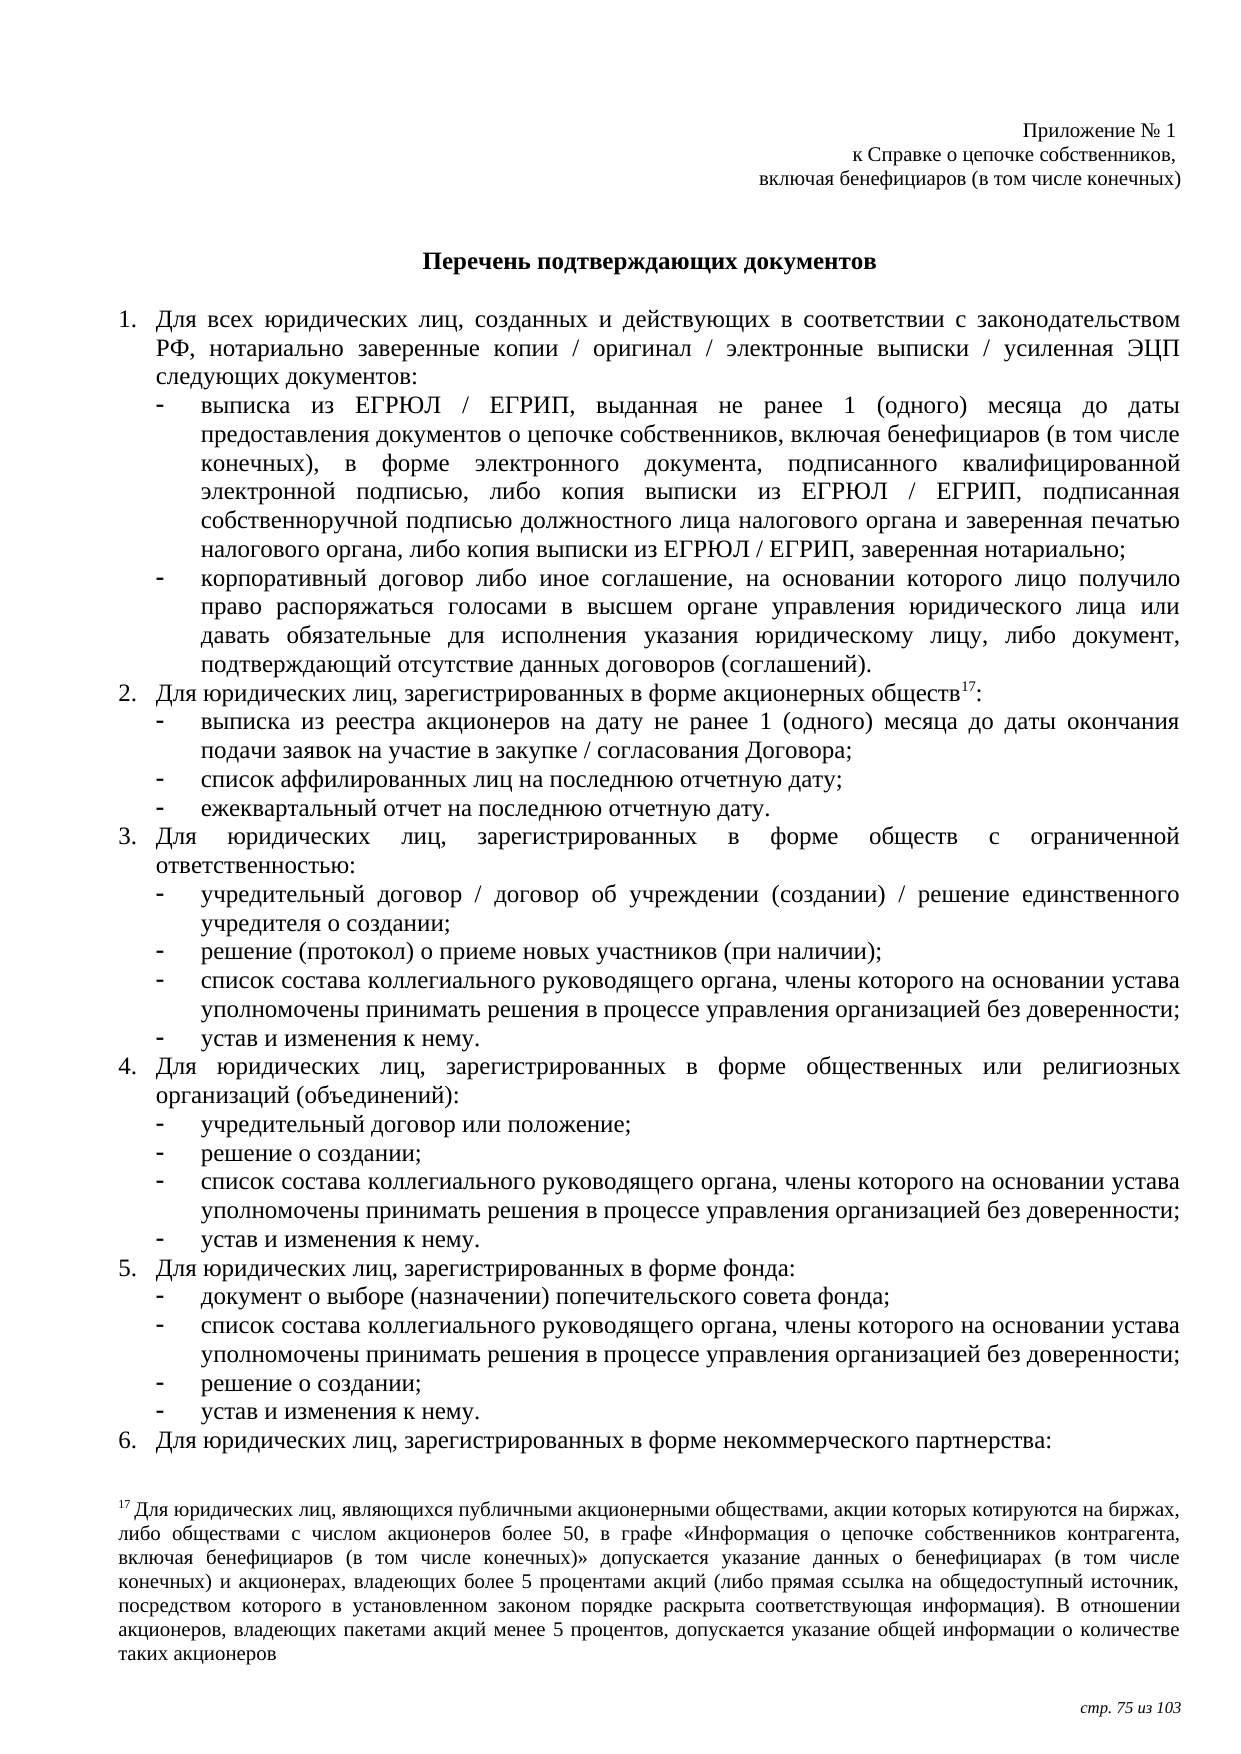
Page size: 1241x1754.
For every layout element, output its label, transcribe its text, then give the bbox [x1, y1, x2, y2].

list решение о создании; [156, 1138, 1181, 1166]
text Перечень подтверждающих документов [118, 246, 1181, 275]
list ежеквартальный отчет на последнюю отчетную дату. [156, 793, 1181, 821]
list решение о создании; [156, 1368, 1181, 1396]
list Для юридических лиц, зарегистрированных в форме акционерных обществ: [118, 678, 1181, 706]
list учредительный договор / договор об учреждении (создании) / решение единственного учредителя о создании; [156, 879, 1181, 936]
list Для юридических лиц, зарегистрированных в форме общественных или религиозных организаций (объединений): [118, 1051, 1181, 1109]
list Для юридических лиц, зарегистрированных в форме некоммерческого партнерства: [118, 1425, 1181, 1454]
list список состава коллегиального руководящего органа, члены которого на основании устава уполномочены принимать решения в процессе управления организацией без доверенности; [156, 965, 1181, 1023]
list корпоративный договор либо иное соглашение, на основании которого лицо получило право распоряжаться голосами в высшем органе управления юридического лица или давать обязательные для исполнения указания юридическому лицу, либо документ, подтверждающий отсутствие данных договоров (соглашений). [156, 563, 1181, 678]
list список состава коллегиального руководящего органа, члены которого на основании устава уполномочены принимать решения в процессе управления организацией без доверенности; [156, 1166, 1181, 1224]
list Для юридических лиц, зарегистрированных в форме обществ с ограниченной ответственностью: [118, 821, 1181, 879]
list устав и изменения к нему. [156, 1023, 1181, 1051]
list устав и изменения к нему. [156, 1396, 1181, 1425]
list Для всех юридических лиц, созданных и действующих в соответствии с законодательством РФ, нотариально заверенные копии / оригинал / электронные выписки / усиленная ЭЦП следующих документов: [118, 304, 1181, 390]
list решение (протокол) о приеме новых участников (при наличии); [156, 936, 1181, 965]
text Приложение № 1 к Справке о цепочке собственников, включая бенефициаров (в том числе конечных) [118, 118, 1181, 190]
list список состава коллегиального руководящего органа, члены которого на основании устава уполномочены принимать решения в процессе управления организацией без доверенности; [156, 1310, 1181, 1368]
list учредительный договор или положение; [156, 1109, 1181, 1138]
list документ о выборе (назначении) попечительского совета фонда; [156, 1281, 1181, 1310]
list список аффилированных лиц на последнюю отчетную дату; [156, 764, 1181, 793]
list выписка из ЕГРЮЛ / ЕГРИП, выданная не ранее 1 (одного) месяца до даты предоставления документов о цепочке собственников, включая бенефициаров (в том числе конечных), в форме электронного документа, подписанного квалифицированной электронной подписью, либо копия выписки из ЕГРЮЛ / ЕГРИП, подписанная собственноручной подписью должностного лица налогового органа и заверенная печатью налогового органа, либо копия выписки из ЕГРЮЛ / ЕГРИП, заверенная нотариально; [156, 390, 1181, 563]
list устав и изменения к нему. [156, 1224, 1181, 1253]
list Для юридических лиц, зарегистрированных в форме фонда: [118, 1253, 1181, 1281]
list выписка из реестра акционеров на дату не ранее 1 (одного) месяца до даты окончания подачи заявок на участие в закупке / согласования Договора; [156, 706, 1181, 764]
